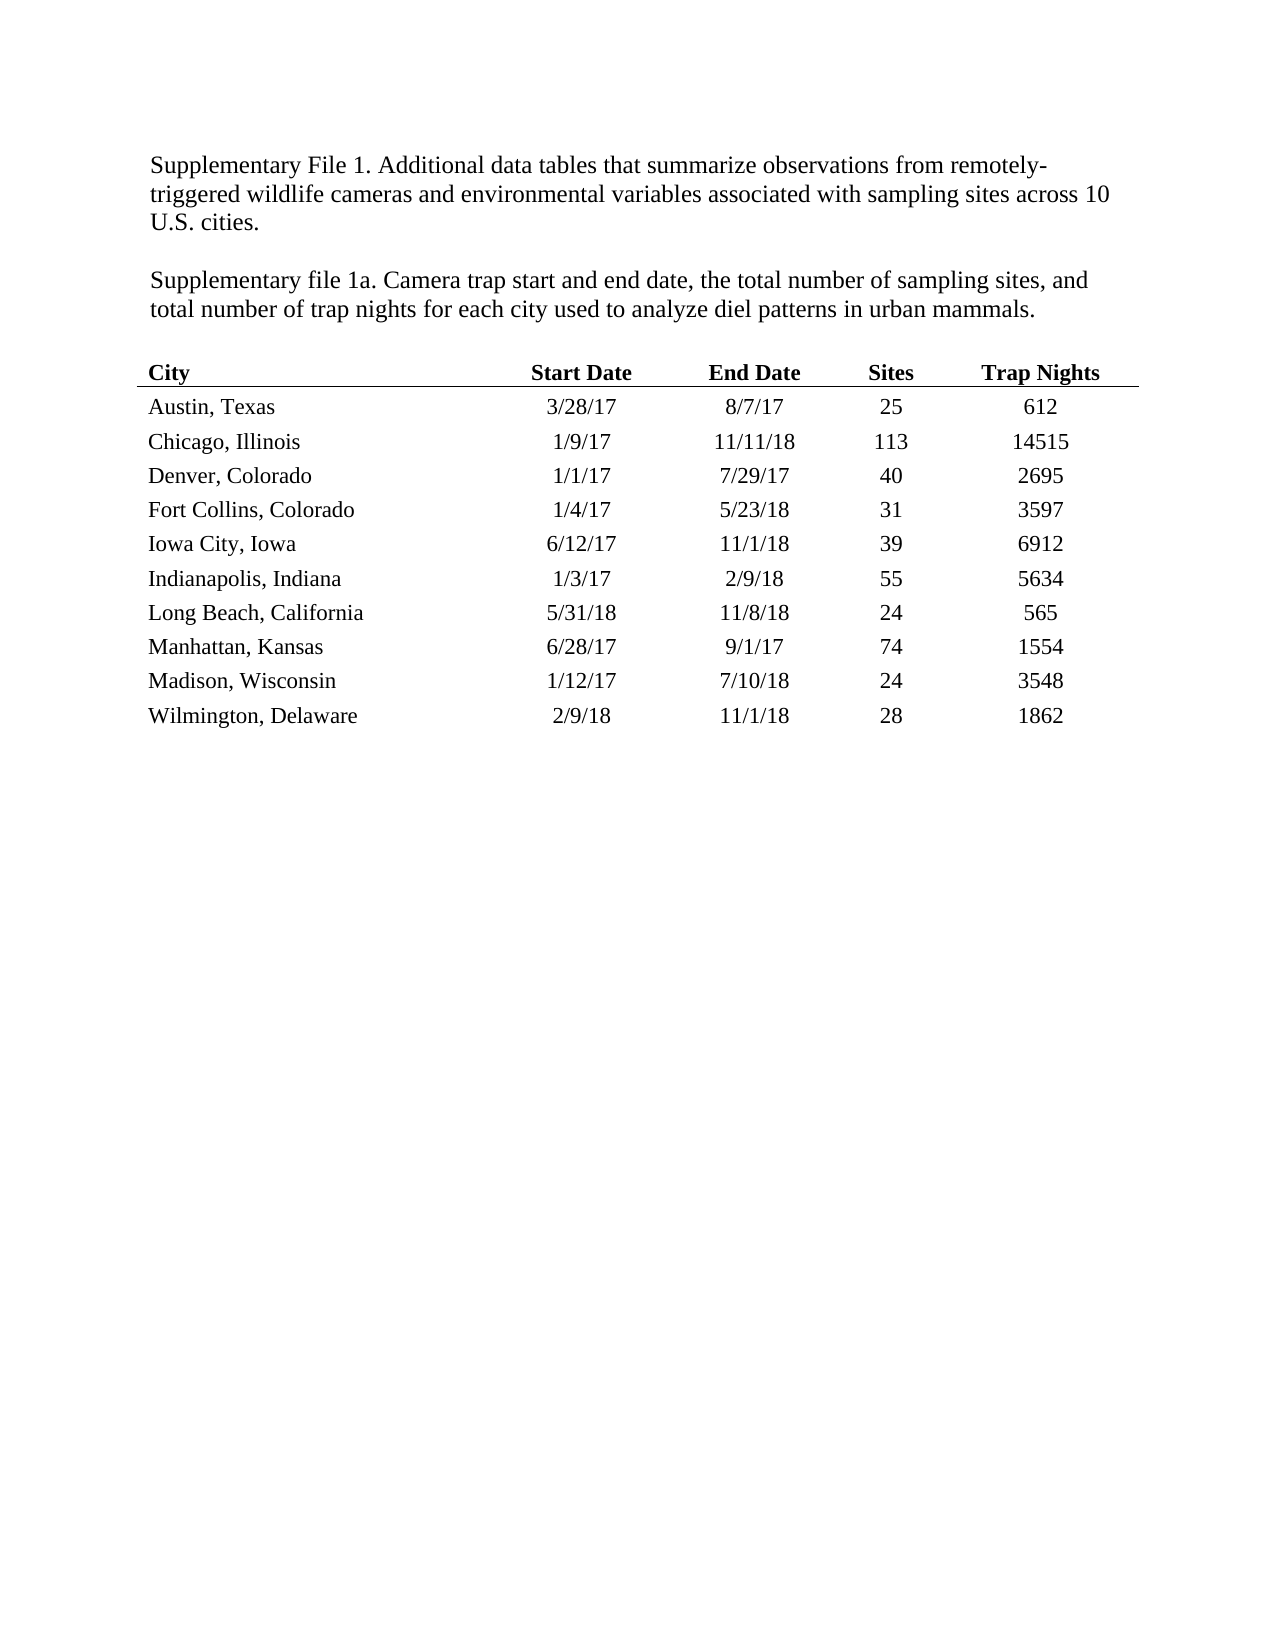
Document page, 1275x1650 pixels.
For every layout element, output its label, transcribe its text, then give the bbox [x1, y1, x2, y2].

table_cell Chicago, Illinois [137, 420, 493, 454]
table_cell Long Beach, California [137, 591, 493, 625]
table_cell 39 [839, 523, 943, 557]
table_cell 6/12/17 [494, 523, 669, 557]
table_cell 612 [943, 387, 1138, 420]
table_cell 9/1/17 [670, 625, 839, 660]
table_cell 11/11/18 [670, 420, 839, 454]
table_cell 24 [839, 660, 943, 694]
table_cell 1/12/17 [494, 660, 669, 694]
table_cell 6/28/17 [494, 625, 669, 660]
table_cell 3597 [943, 488, 1138, 523]
table_cell Manhattan, Kansas [137, 625, 493, 660]
table_cell 3/28/17 [494, 387, 669, 420]
table_cell Indianapolis, Indiana [137, 557, 493, 591]
text Supplementary file 1a. Camera trap start and end date, the total number of sampling sites, and total number of trap nights for each city used to analyze diel patterns in urban mammals. [150, 265, 1125, 322]
table_cell 11/1/18 [670, 694, 839, 728]
table_cell 6912 [943, 523, 1138, 557]
table_cell 1/9/17 [494, 420, 669, 454]
table_cell 2695 [943, 454, 1138, 488]
table_cell Madison, Wisconsin [137, 660, 493, 694]
table_cell Denver, Colorado [137, 454, 493, 488]
table_cell 1/1/17 [494, 454, 669, 488]
table_cell Wilmington, Delaware [137, 694, 493, 728]
table_cell 7/29/17 [670, 454, 839, 488]
table_cell 2/9/18 [494, 694, 669, 728]
table_cell 40 [839, 454, 943, 488]
table_cell 31 [839, 488, 943, 523]
table_header Start Date [494, 351, 669, 386]
table_cell 11/1/18 [670, 523, 839, 557]
table_header End Date [670, 351, 839, 386]
table_cell 55 [839, 557, 943, 591]
table_cell 5/23/18 [670, 488, 839, 523]
table_cell Iowa City, Iowa [137, 523, 493, 557]
table_cell Austin, Texas [137, 387, 493, 420]
table_cell 3548 [943, 660, 1138, 694]
table_cell 7/10/18 [670, 660, 839, 694]
table_cell 11/8/18 [670, 591, 839, 625]
table_cell 5634 [943, 557, 1138, 591]
table_cell 1554 [943, 625, 1138, 660]
table_cell 1/4/17 [494, 488, 669, 523]
table_cell 14515 [943, 420, 1138, 454]
table_header Sites [839, 351, 943, 386]
table_cell Fort Collins, Colorado [137, 488, 493, 523]
table_cell 1862 [943, 694, 1138, 728]
table_cell 8/7/17 [670, 387, 839, 420]
table_cell 74 [839, 625, 943, 660]
table_cell 5/31/18 [494, 591, 669, 625]
table_cell 1/3/17 [494, 557, 669, 591]
table_cell 565 [943, 591, 1138, 625]
table_cell 113 [839, 420, 943, 454]
table_header City [137, 351, 493, 386]
text Supplementary File 1. Additional data tables that summarize observations from remotely-triggered wildlife cameras and environmental variables associated with sampling sites across 10 U.S. cities. [150, 150, 1125, 236]
table_cell 24 [839, 591, 943, 625]
table_cell 28 [839, 694, 943, 728]
table_cell 2/9/18 [670, 557, 839, 591]
table_header Trap Nights [943, 351, 1138, 386]
table_cell 25 [839, 387, 943, 420]
